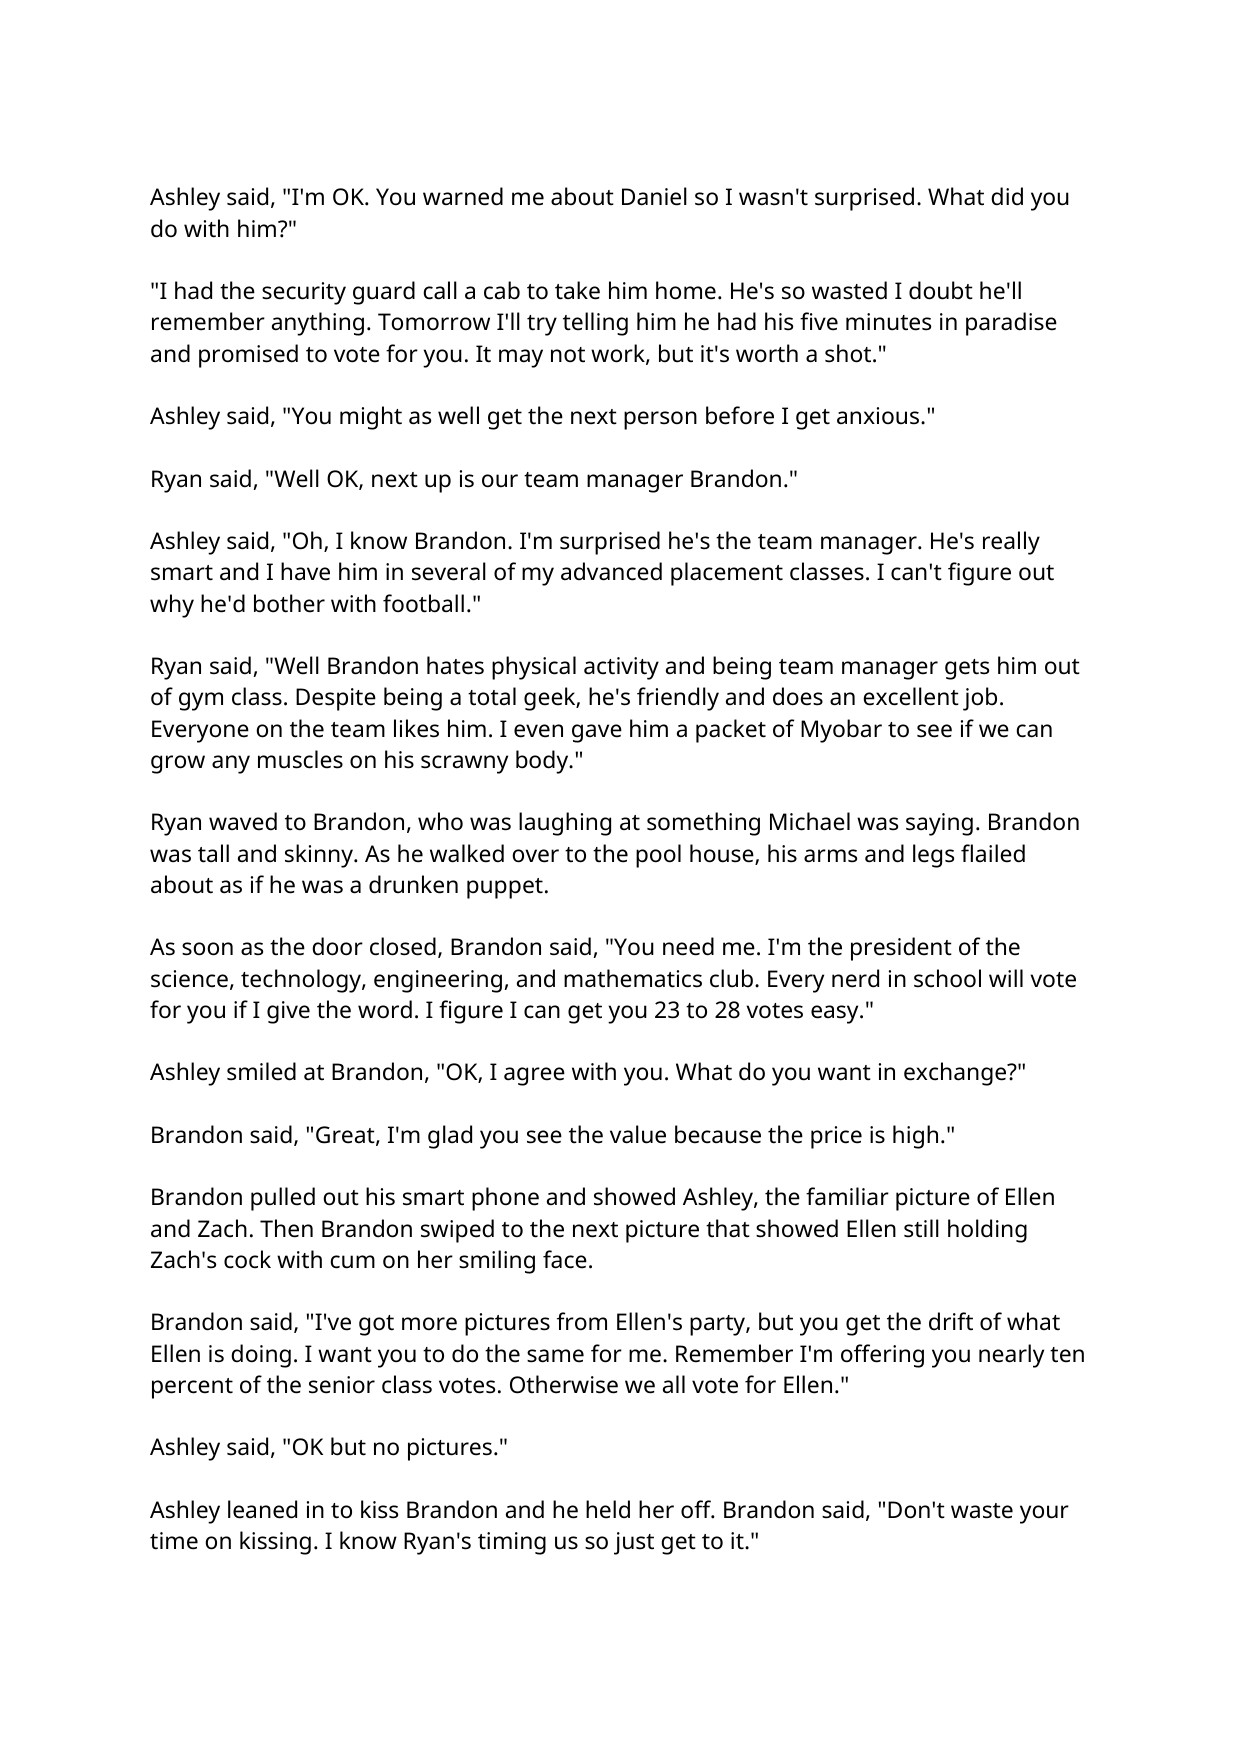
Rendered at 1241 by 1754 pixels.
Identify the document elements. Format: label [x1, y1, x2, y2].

text [150, 150, 1090, 1556]
